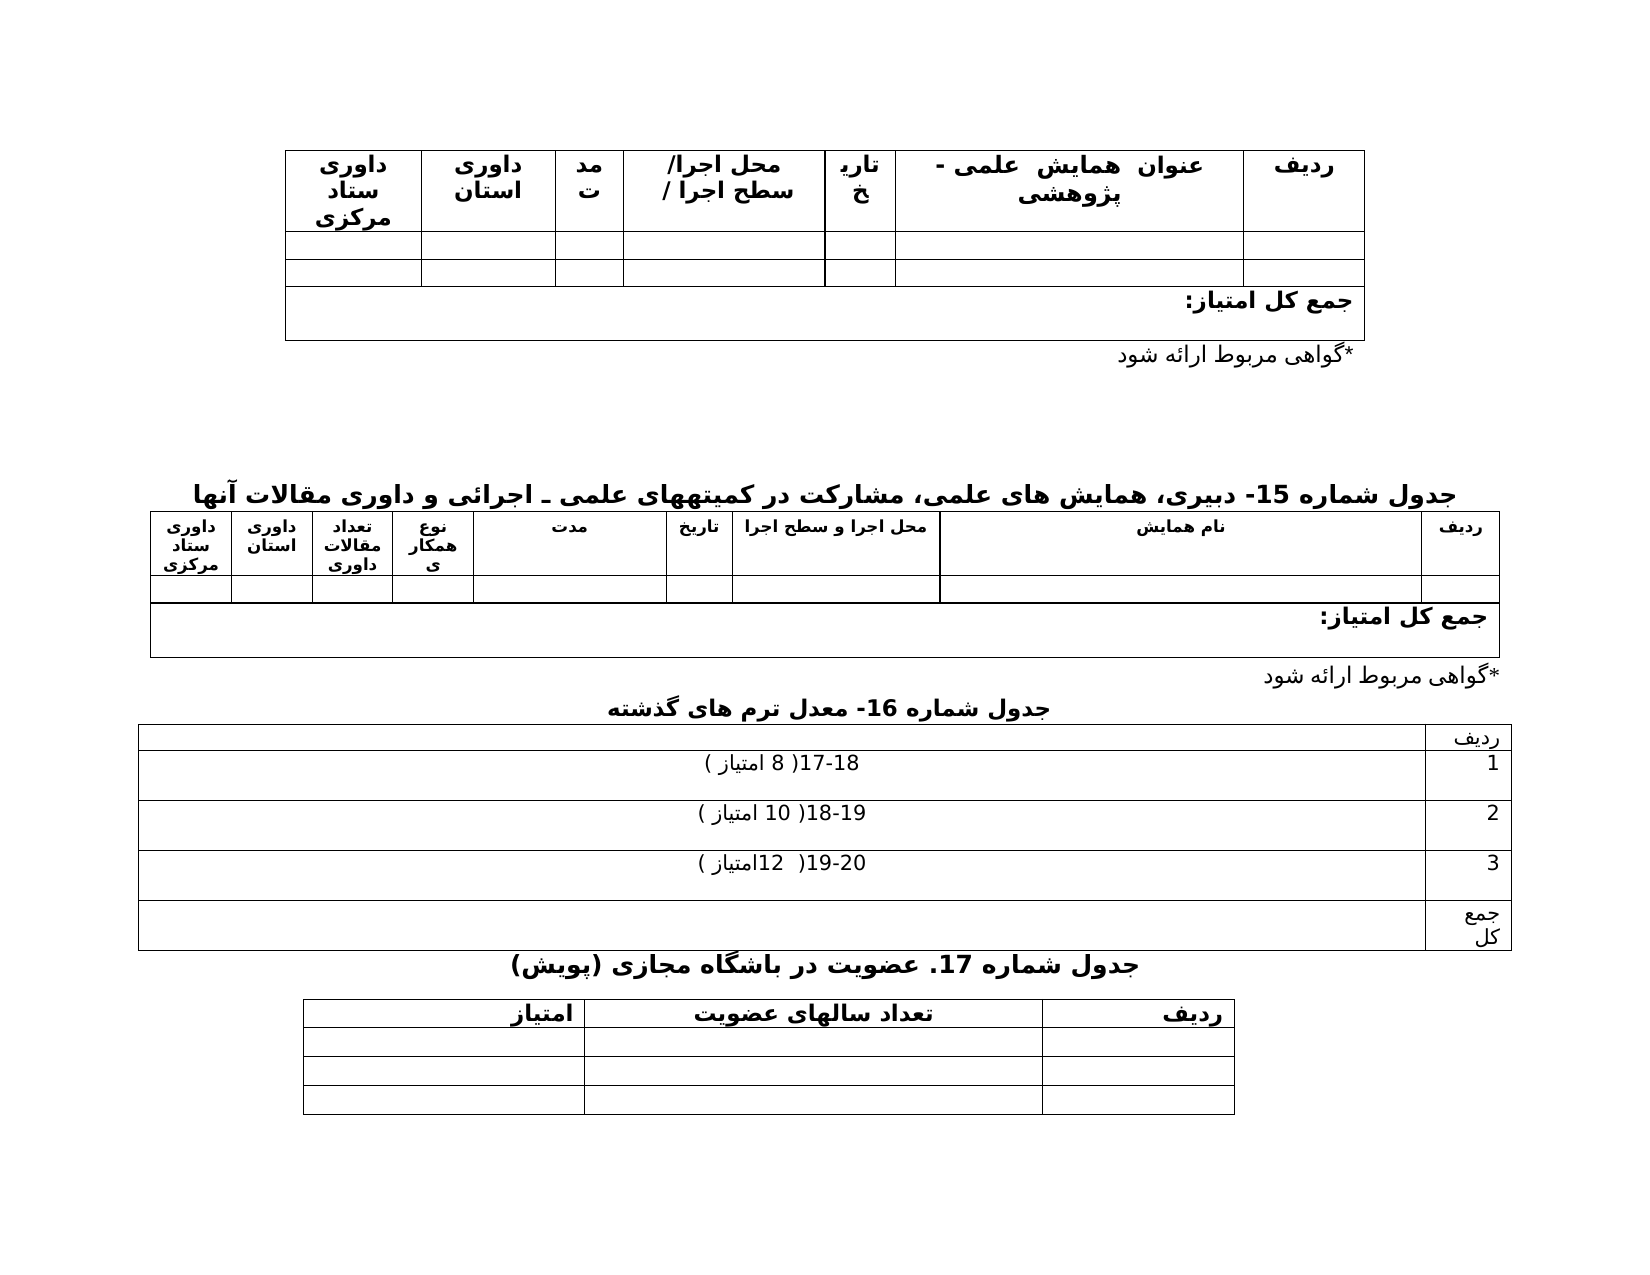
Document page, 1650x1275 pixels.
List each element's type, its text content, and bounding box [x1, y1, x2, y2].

subtitle جدول شماره 16- معدل ترم های گذشته [150, 695, 1500, 722]
table_cell [667, 576, 732, 602]
table_cell [1244, 260, 1364, 286]
table_cell [556, 260, 623, 286]
table_header نام همایش [941, 512, 1421, 574]
table_cell [826, 260, 895, 286]
table_cell [151, 576, 231, 602]
table_cell [1043, 1028, 1234, 1056]
text جدول شماره 17. عضویت در باشگاه مجازی (پویش) [150, 951, 1500, 980]
table_cell [826, 232, 895, 258]
table_cell [286, 260, 421, 286]
table_header امتیاز [304, 1000, 584, 1027]
table_cell [313, 576, 392, 602]
table_cell [393, 576, 473, 602]
table_cell 18-19( 10 امتیاز ) [139, 801, 1425, 850]
table_header ردیف [1422, 512, 1499, 574]
table_header داوری ستاد مرکزی [151, 512, 231, 574]
table_cell [474, 576, 666, 602]
table_header عنوان همایش علمی - پژوهشی [896, 151, 1243, 231]
table_header داوری استان [422, 151, 555, 231]
subtitle *گواهی مربوط ارائه شود [150, 662, 1500, 689]
table_cell 3 [1426, 851, 1511, 900]
table_cell [585, 1057, 1042, 1085]
table_header مدت [474, 512, 666, 574]
table_header محل اجرا و سطح اجرا [733, 512, 939, 574]
table_cell [422, 260, 555, 286]
table_header تاریخ [826, 151, 895, 231]
table_cell 19-20( 12امتیاز ) [139, 851, 1425, 900]
table_cell 2 [1426, 801, 1511, 850]
table_cell جمع کل امتیاز: [151, 604, 1499, 657]
table_cell [422, 232, 555, 258]
table_cell [733, 576, 939, 602]
table_cell 17-18( 8 امتیاز ) [139, 751, 1425, 800]
table_cell [304, 1028, 584, 1056]
table_cell [585, 1086, 1042, 1114]
table_cell [1043, 1057, 1234, 1085]
table_cell [139, 901, 1425, 950]
table_header ردیف [1426, 725, 1511, 750]
table_header ردیف [1043, 1000, 1234, 1027]
table_header تاریخ [667, 512, 732, 574]
text *گواهی مربوط ارائه شود [150, 341, 1500, 367]
table_header ردیف [1244, 151, 1364, 231]
table_cell [232, 576, 312, 602]
table_cell [585, 1028, 1042, 1056]
table_header داوری استان [232, 512, 312, 574]
table_cell [896, 260, 1243, 286]
table_cell [1244, 232, 1364, 258]
table_header [139, 725, 1425, 750]
table_cell [1422, 576, 1499, 602]
table_cell [941, 576, 1421, 602]
table_header نوع همکاری [393, 512, 473, 574]
table_cell [304, 1086, 584, 1114]
table_cell [286, 232, 421, 258]
table_cell [304, 1057, 584, 1085]
table_header تعداد سالهای عضویت [585, 1000, 1042, 1027]
table_cell [556, 232, 623, 258]
table_cell [1043, 1086, 1234, 1114]
table_cell 1 [1426, 751, 1511, 800]
subtitle جدول شماره 15- دبیری، همایش های علمی، مشارکت در کمیتههای علمی ـ اجرائی و داوری مقالات آنها [150, 480, 1500, 509]
table_cell [624, 260, 824, 286]
table_cell جمع کل امتیاز: [286, 287, 1364, 340]
table_cell [624, 232, 824, 258]
table_header محل اجرا/ سطح اجرا / [624, 151, 824, 231]
table_header داوری ستاد مرکزی [286, 151, 421, 231]
table_cell جمع کل [1426, 901, 1511, 950]
table_cell [896, 232, 1243, 258]
table_header مدت [556, 151, 623, 231]
table_header تعداد مقالات داوری [313, 512, 392, 574]
